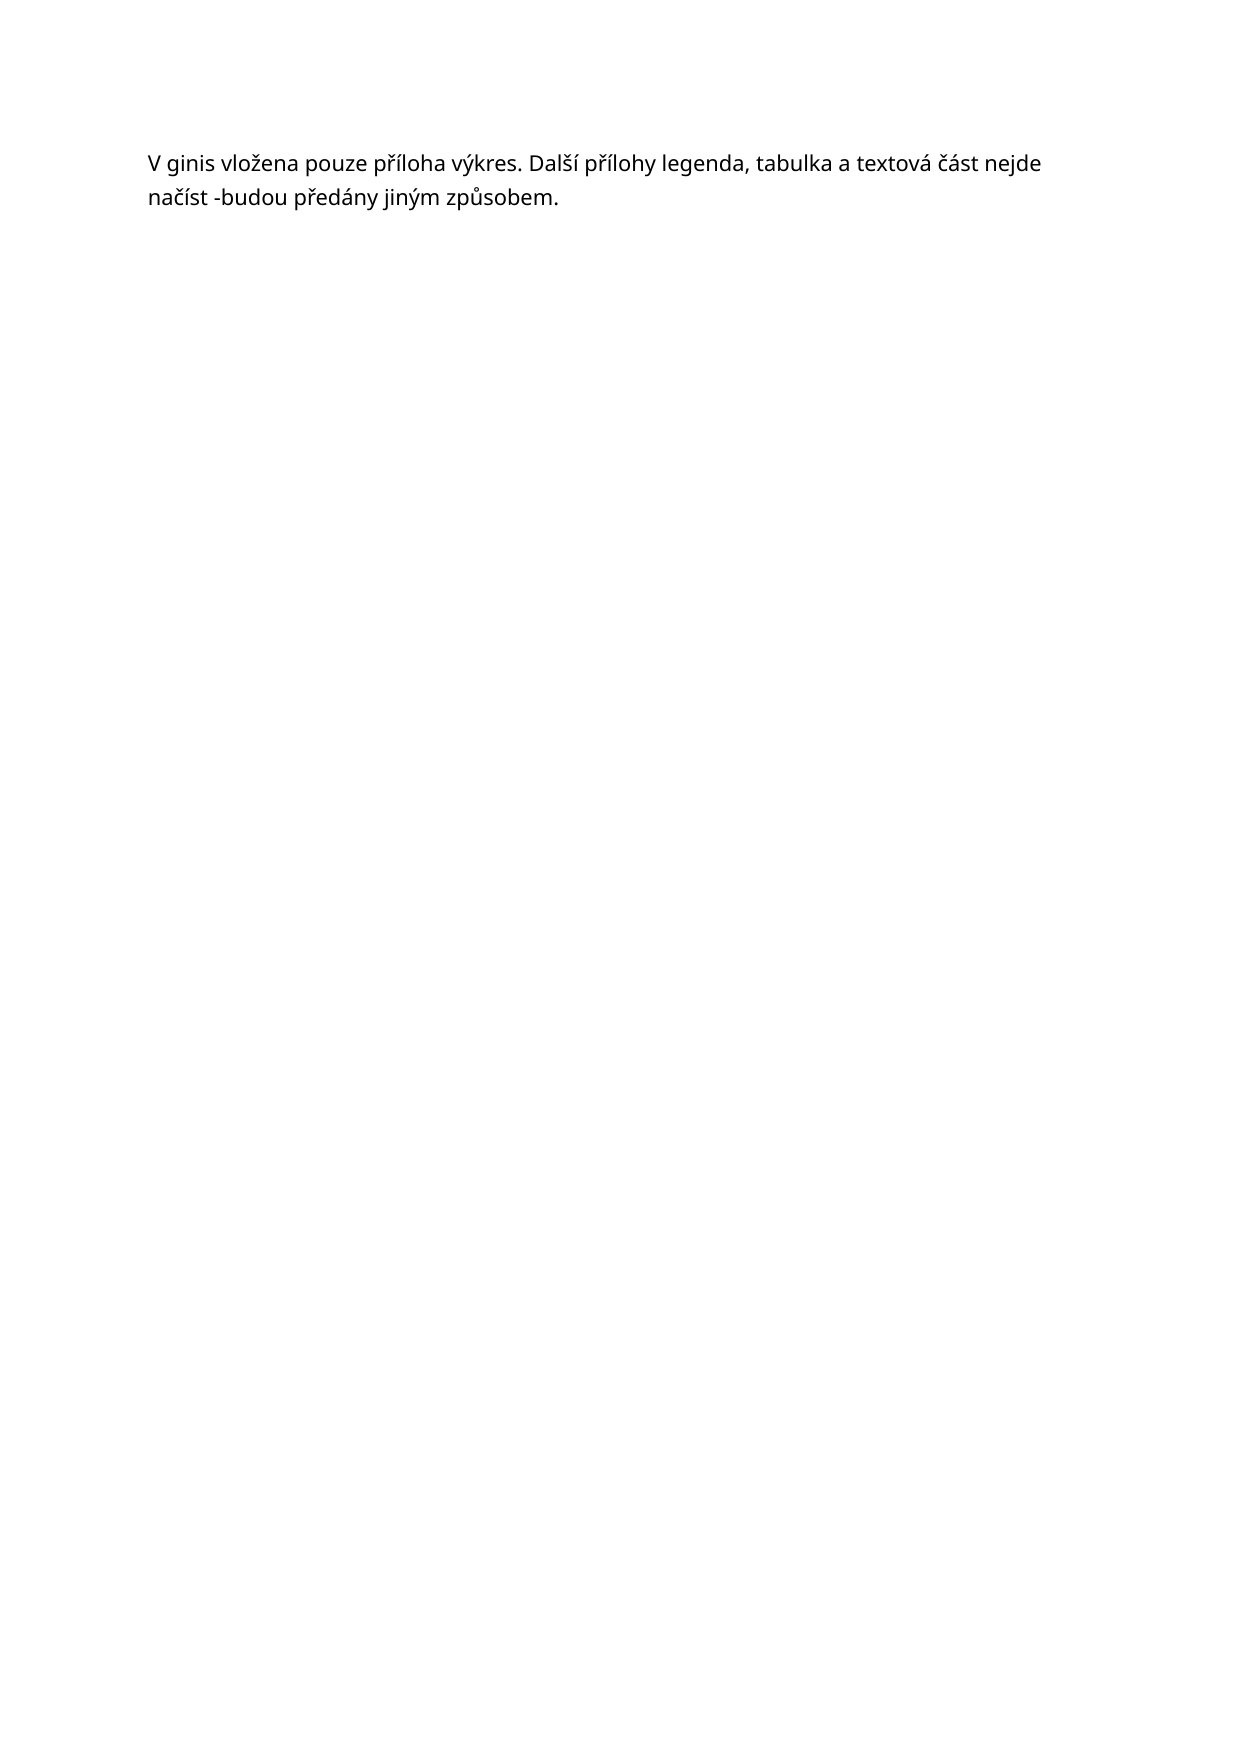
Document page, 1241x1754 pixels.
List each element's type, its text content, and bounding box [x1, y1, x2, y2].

text V ginis vložena pouze příloha výkres. Další přílohy legenda, tabulka a textová část nejde načíst -budou předány jiným způsobem. [148, 148, 1093, 212]
